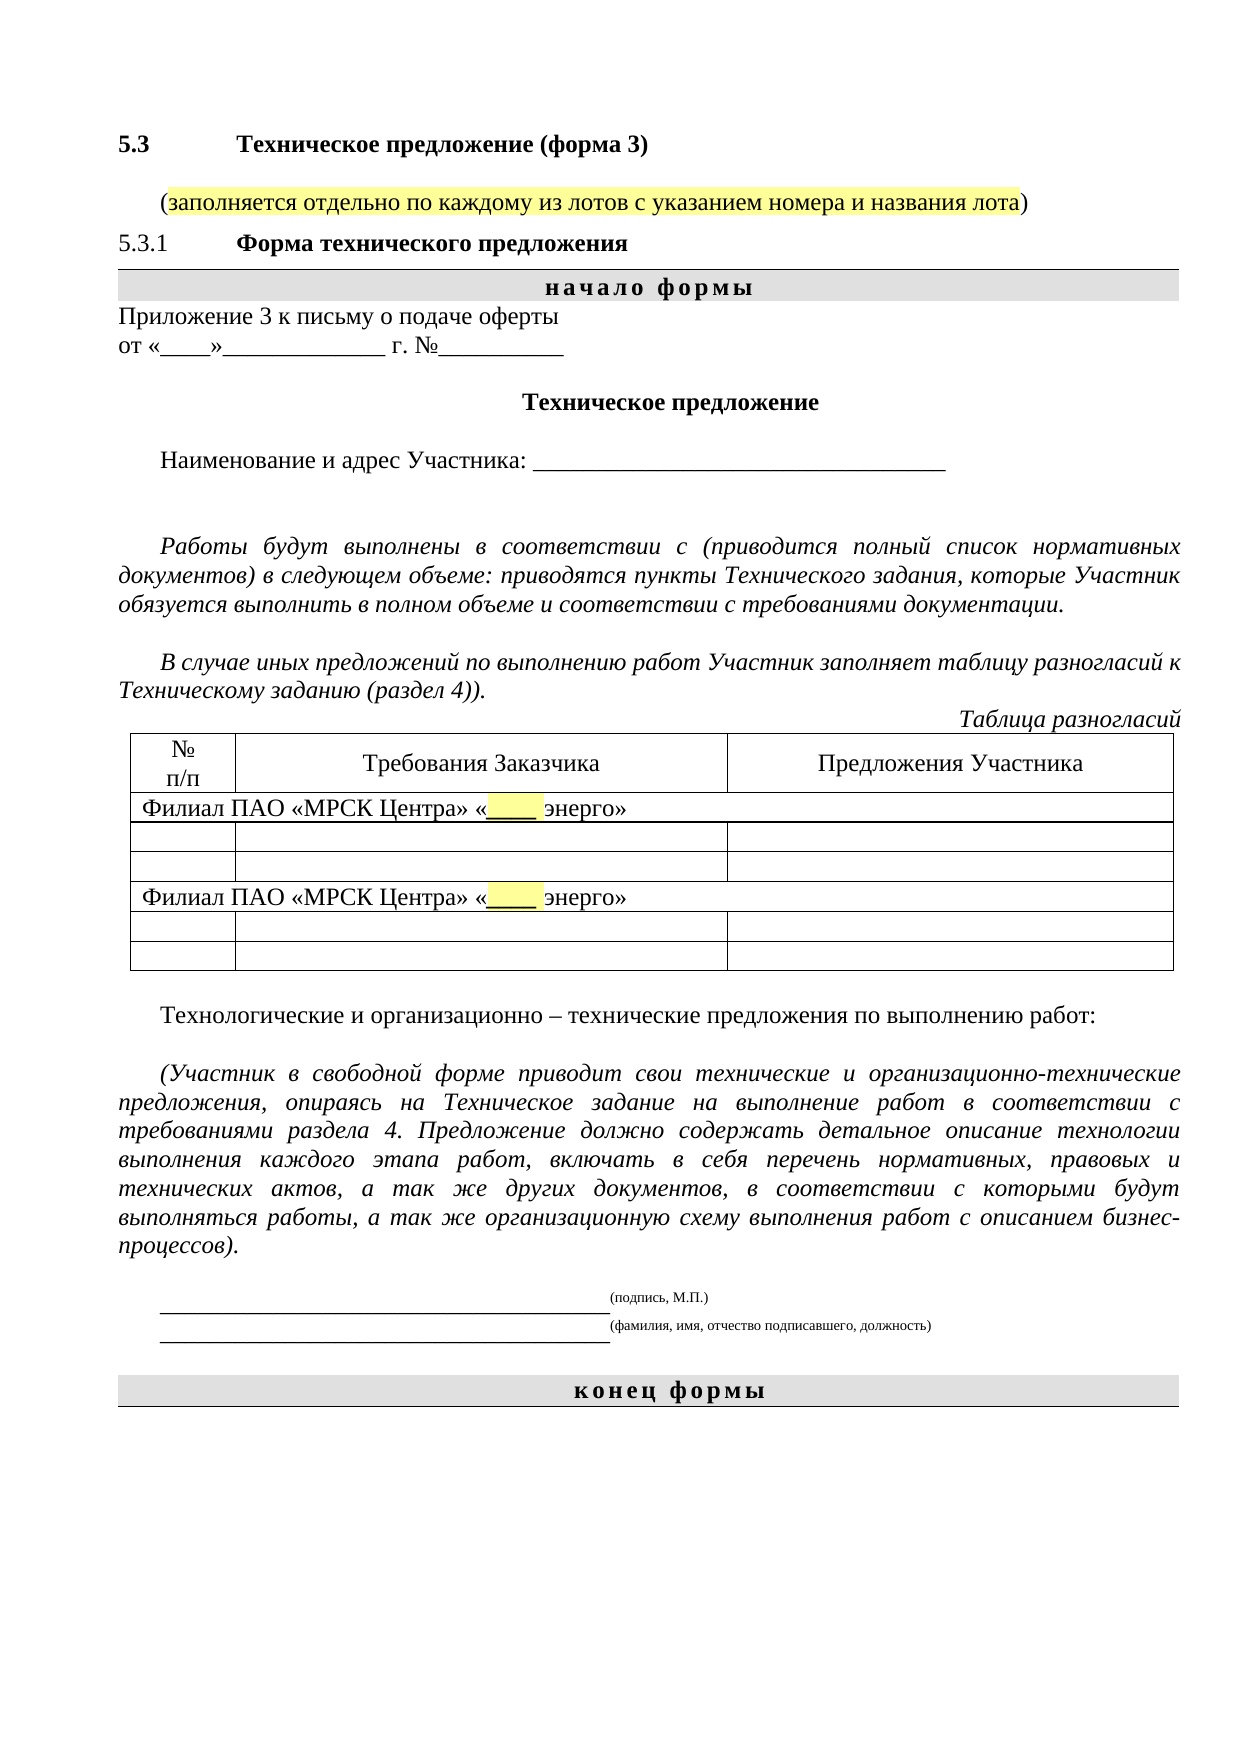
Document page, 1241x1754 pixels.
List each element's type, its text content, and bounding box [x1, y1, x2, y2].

table_cell [131, 852, 235, 881]
table_header № п/п [131, 734, 235, 792]
table_cell [236, 852, 727, 881]
text Технологические и организационно – технические предложения по выполнению работ: [118, 1000, 1181, 1029]
table_cell [728, 942, 1173, 970]
table_cell [728, 912, 1173, 941]
text Наименование и адрес Участника: _________________________________ [118, 445, 1181, 473]
table_cell [728, 823, 1173, 851]
table_cell [236, 942, 727, 970]
text Работы будут выполнены в соответствии с (приводится полный список нормативных документов) в следующем объеме: приводятся пункты Технического задания, которые Участник обязуется выполнить в полном объеме и соответствии с требованиями документации. [118, 531, 1181, 618]
subtitle Техническое предложение (форма 3) [118, 129, 1181, 157]
text ____________________________________(фамилия, имя, отчество подписавшего, должность) [118, 1317, 1181, 1346]
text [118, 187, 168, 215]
text Техническое предложение [118, 387, 1181, 416]
text (Участник в свободной форме приводит свои технические и организационно-технические предложения, опираясь на Техническое задание на выполнение работ в соответствии с требованиями раздела 4. Предложение должно содержать детальное описание технологии выполнения каждого этапа работ, включать в себя перечень нормативных, правовых и технических актов, а так же других документов, в соответствии с которыми будут выполняться работы, а так же организационную схему выполнения работ с описанием бизнес-процессов). [118, 1058, 1181, 1259]
table_cell [236, 912, 727, 941]
table_cell Филиал ПАО «МРСК Центра» «____ энерго» [131, 882, 488, 911]
table_header Требования Заказчика [236, 734, 727, 792]
text конец формы [118, 1375, 1179, 1406]
table_cell Филиал ПАО «МРСК Центра» «____ энерго» [131, 793, 488, 821]
table_cell Филиал ПАО «МРСК Центра» «____ энерго» [544, 882, 1173, 911]
text Приложение 3 к письму о подаче оферты от «____»_____________ г. №__________ [118, 301, 1181, 358]
table_header Предложения Участника [728, 734, 1173, 792]
text ____________________________________(подпись, М.П.) [118, 1288, 1181, 1317]
table_cell [131, 823, 235, 851]
text начало формы [118, 270, 1179, 301]
text В случае иных предложений по выполнению работ Участник заполняет таблицу разногласий к Техническому заданию (раздел 4)). [118, 647, 1181, 704]
table_cell Филиал ПАО «МРСК Центра» «____ энерго» [544, 793, 1173, 821]
text Таблица разногласий [118, 704, 1181, 733]
table_cell [236, 823, 727, 851]
table_cell [131, 942, 235, 970]
table_cell [728, 852, 1173, 881]
subtitle Форма технического предложения [118, 228, 1181, 257]
table_cell [131, 912, 235, 941]
